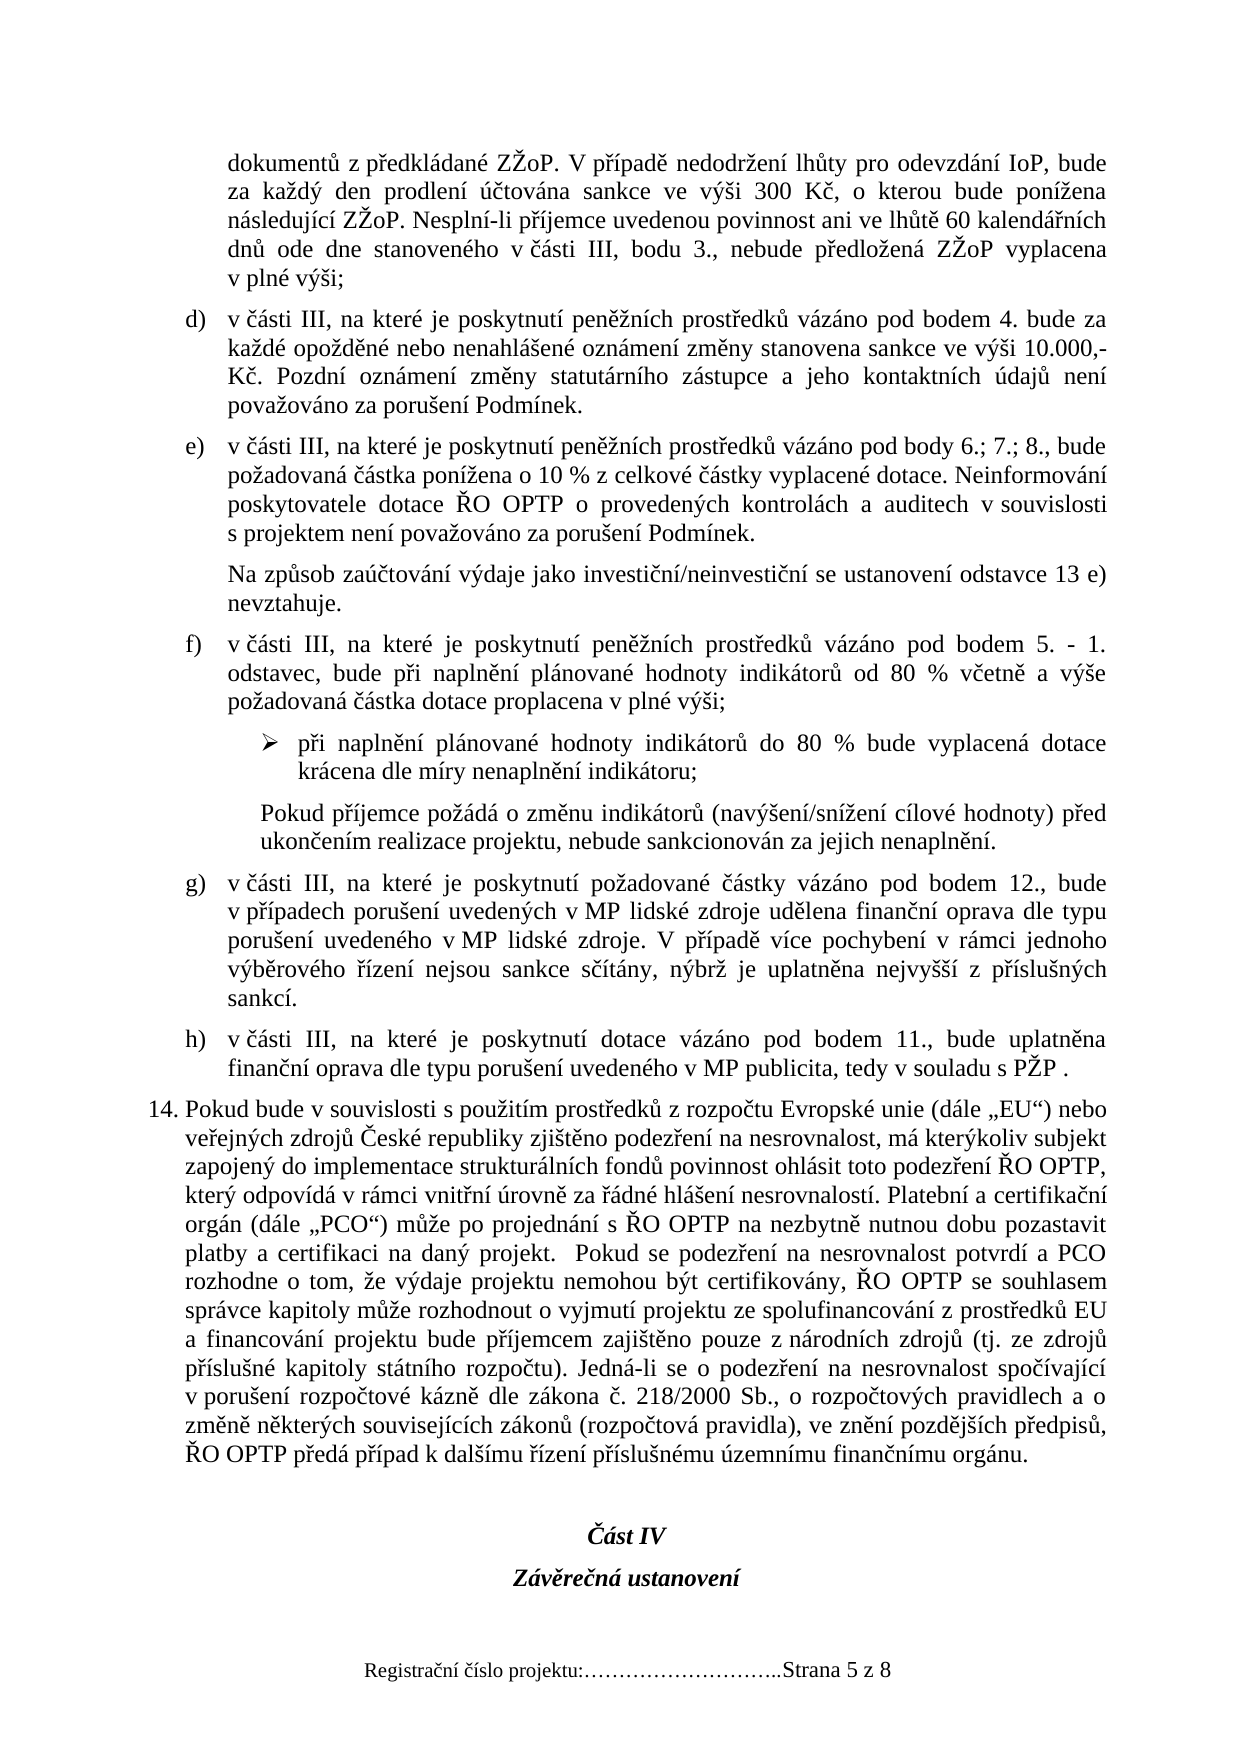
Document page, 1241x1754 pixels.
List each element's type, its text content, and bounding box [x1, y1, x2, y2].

list při naplnění plánované hodnoty indikátorů do 80 % bude vyplacená dotace krácena dle míry nenaplnění indikátoru; [260, 728, 1107, 785]
list v části III, na které je poskytnutí dotace vázáno pod bodem 11., bude uplatněna finanční oprava dle typu porušení uvedeného v MP publicita, tedy v souladu s PŽP . [185, 1024, 1107, 1081]
list Na způsob zaúčtování výdaje jako investiční/neinvestiční se ustanovení odstavce 13 e) nevztahuje. [227, 559, 1107, 616]
list Pokud bude v souvislosti s použitím prostředků z rozpočtu Evropské unie (dále „EU“) nebo veřejných zdrojů České republiky zjištěno podezření na nesrovnalost, má kterýkoliv subjekt zapojený do implementace strukturálních fondů povinnost ohlásit toto podezření ŘO OPTP, který odpovídá v rámci vnitřní úrovně za řádné hlášení nesrovnalostí. Platební a certifikační orgán (dále „PCO“) může po projednání s ŘO OPTP na nezbytně nutnou dobu pozastavit platby a certifikaci na daný projekt. Pokud se podezření na nesrovnalost potvrdí a PCO rozhodne o tom, že výdaje projektu nemohou být certifikovány, ŘO OPTP se souhlasem správce kapitoly může rozhodnout o vyjmutí projektu ze spolufinancování z prostředků EU a financování projektu bude příjemcem zajištěno pouze z národních zdrojů (tj. ze zdrojů příslušné kapitoly státního rozpočtu). Jedná-li se o podezření na nesrovnalost spočívající v porušení rozpočtové kázně dle zákona č. 218/2000 Sb., o rozpočtových pravidlech a o změně některých souvisejících zákonů (rozpočtová pravidla), ve znění pozdějších předpisů, ŘO OPTP předá případ k dalšímu řízení příslušnému územnímu finančnímu orgánu. [148, 1094, 1107, 1468]
list v části III, na které je poskytnutí peněžních prostředků vázáno pod bodem 4. bude za každé opožděné nebo nenahlášené oznámení změny stanovena sankce ve výši 10.000,-Kč. Pozdní oznámení změny statutárního zástupce a jeho kontaktních údajů není považováno za porušení Podmínek. [185, 304, 1107, 419]
list v části III, na které je poskytnutí peněžních prostředků vázáno pod bodem 5. - 1. odstavec, bude při naplnění plánované hodnoty indikátorů od 80 % včetně a výše požadovaná částka dotace proplacena v plné výši; [185, 629, 1107, 715]
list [185, 148, 1107, 291]
text Část IV [148, 1521, 1107, 1550]
text Pokud příjemce požádá o změnu indikátorů (navýšení/snížení cílové hodnoty) před ukončením realizace projektu, nebude sankcionován za jejich nenaplnění. [260, 798, 1107, 855]
list v části III, na které je poskytnutí požadované částky vázáno pod bodem 12., bude v případech porušení uvedených v MP lidské zdroje udělena finanční oprava dle typu porušení uvedeného v MP lidské zdroje. V případě více pochybení v rámci jednoho výběrového řízení nejsou sankce sčítány, nýbrž je uplatněna nejvyšší z příslušných sankcí. [185, 868, 1107, 1011]
list v části III, na které je poskytnutí peněžních prostředků vázáno pod body 6.; 7.; 8., bude požadovaná částka ponížena o 10 % z celkové částky vyplacené dotace. Neinformování poskytovatele dotace ŘO OPTP o provedených kontrolách a auditech v souvislosti s projektem není považováno za porušení Podmínek. [185, 431, 1107, 546]
text Závěrečná ustanovení [148, 1563, 1107, 1591]
